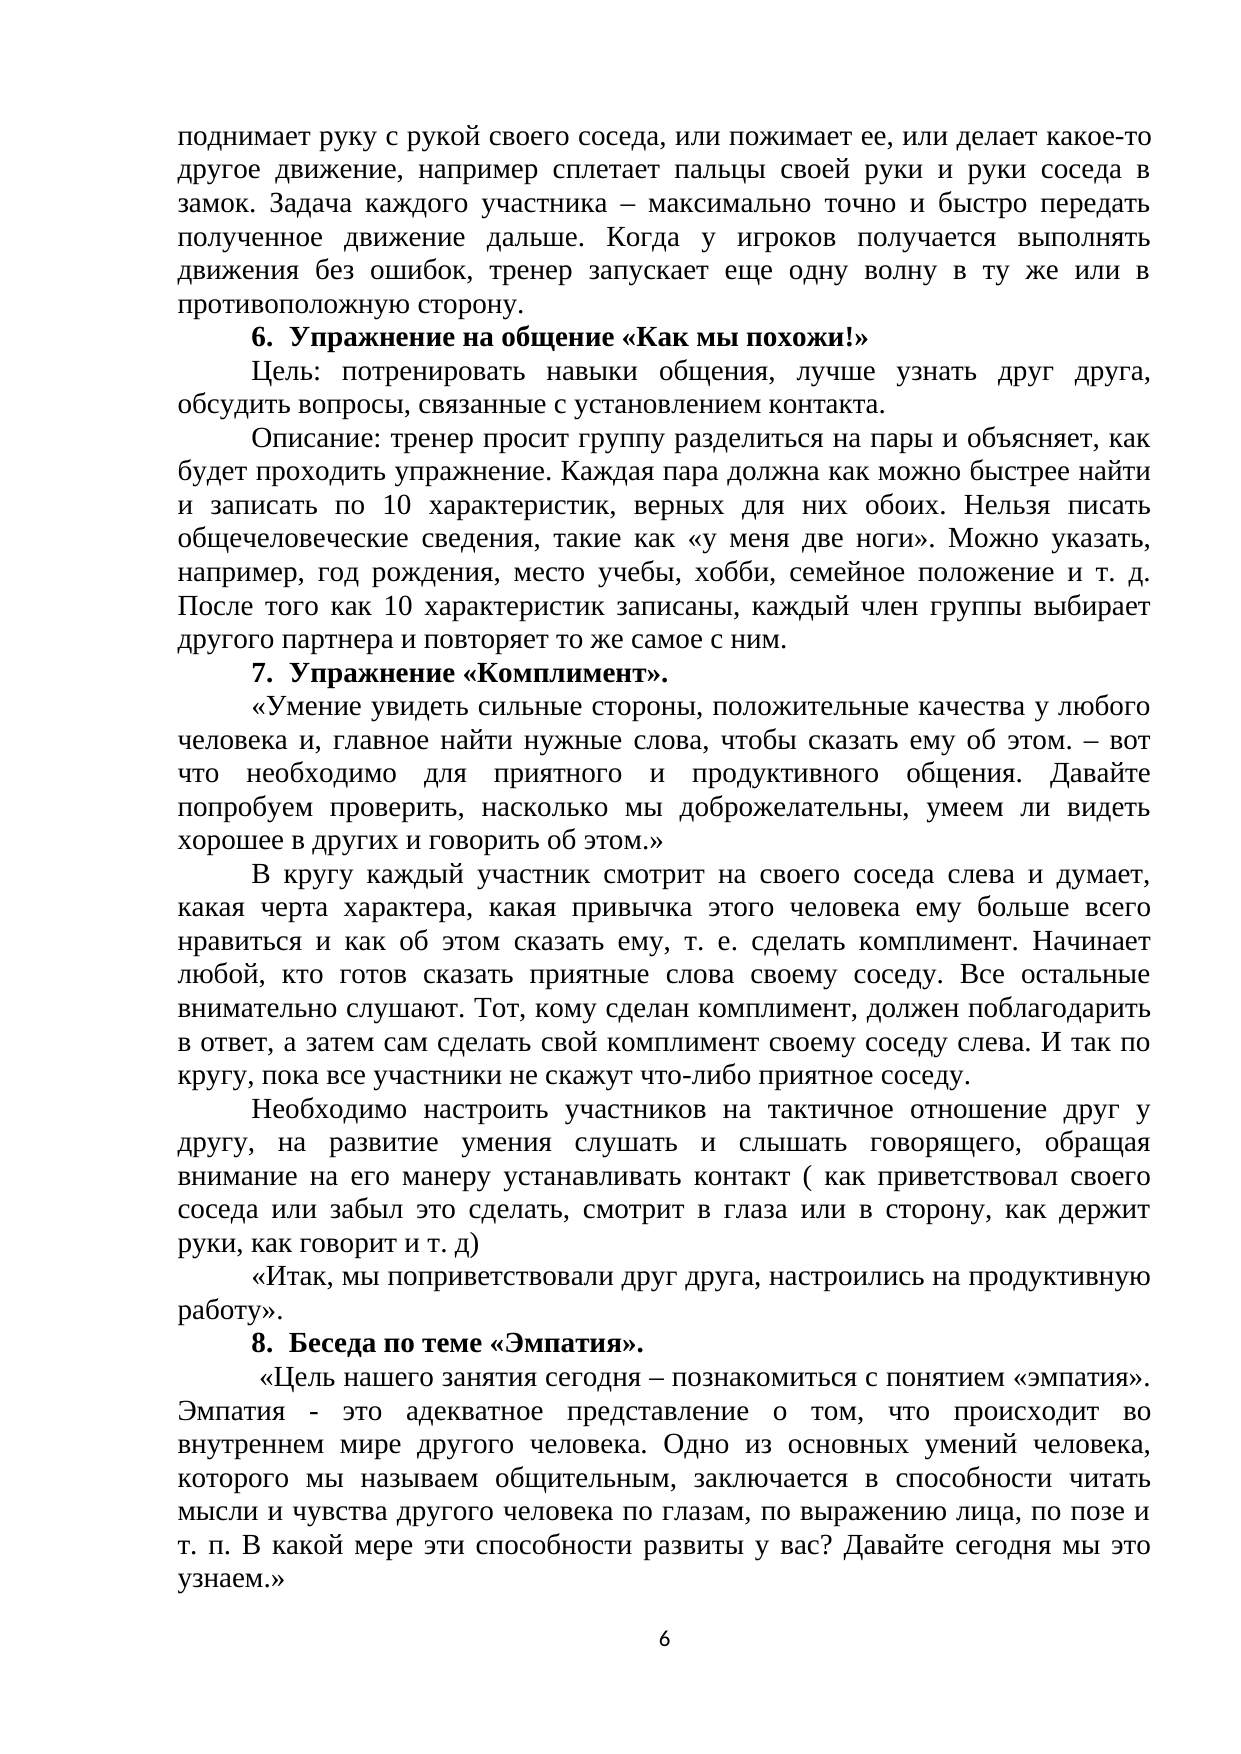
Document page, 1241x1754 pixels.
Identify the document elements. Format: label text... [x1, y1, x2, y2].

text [177, 118, 1152, 319]
text «Итак, мы поприветствовали друг друга, настроились на продуктивную работу». [177, 1258, 1152, 1326]
list Упражнение «Комплимент». [251, 655, 1152, 688]
text В кругу каждый участник смотрит на своего соседа слева и думает, какая черта характера, какая привычка этого человека ему больше всего нравиться и как об этом сказать ему, т. е. сделать комплимент. Начинает любой, кто готов сказать приятные слова своему соседу. Все остальные внимательно слушают. Тот, кому сделан комплимент, должен поблагодарить в ответ, а затем сам сделать свой комплимент своему соседу слева. И так по кругу, пока все участники не скажут что-либо приятное соседу. [177, 856, 1152, 1091]
text Необходимо настроить участников на тактичное отношение друг у другу, на развитие умения слушать и слышать говорящего, обращая внимание на его манеру устанавливать контакт ( как приветствовал своего соседа или забыл это сделать, смотрит в глаза или в сторону, как держит руки, как говорит и т. д) [177, 1091, 1152, 1258]
text «Умение увидеть сильные стороны, положительные качества у любого человека и, главное найти нужные слова, чтобы сказать ему об этом. – вот что необходимо для приятного и продуктивного общения. Давайте попробуем проверить, насколько мы доброжелательны, умеем ли видеть хорошее в других и говорить об этом.» [177, 688, 1152, 856]
text Описание: тренер просит группу разделиться на пары и объясняет, как будет проходить упражнение. Каждая пара должна как можно быстрее найти и записать по 10 характеристик, верных для них обоих. Нельзя писать общечеловеческие сведения, такие как «у меня две ноги». Можно указать, например, год рождения, место учебы, хобби, семейное положение и т. д. После того как 10 характеристик записаны, каждый член группы выбирает другого партнера и повторяет то же самое с ним. [177, 420, 1152, 655]
text Цель: потренировать навыки общения, лучше узнать друг друга, обсудить вопросы, связанные с установлением контакта. [177, 353, 1152, 420]
text «Цель нашего занятия сегодня – познакомиться с понятием «эмпатия». Эмпатия - это адекватное представление о том, что происходит во внутреннем мире другого человека. Одно из основных умений человека, которого мы называем общительным, заключается в способности читать мысли и чувства другого человека по глазам, по выражению лица, по позе и т. п. В какой мере эти способности развиты у вас? Давайте сегодня мы это узнаем.» [177, 1359, 1152, 1594]
list Беседа по теме «Эмпатия». [251, 1326, 1152, 1359]
list Упражнение на общение «Как мы похожи!» [251, 319, 1152, 353]
